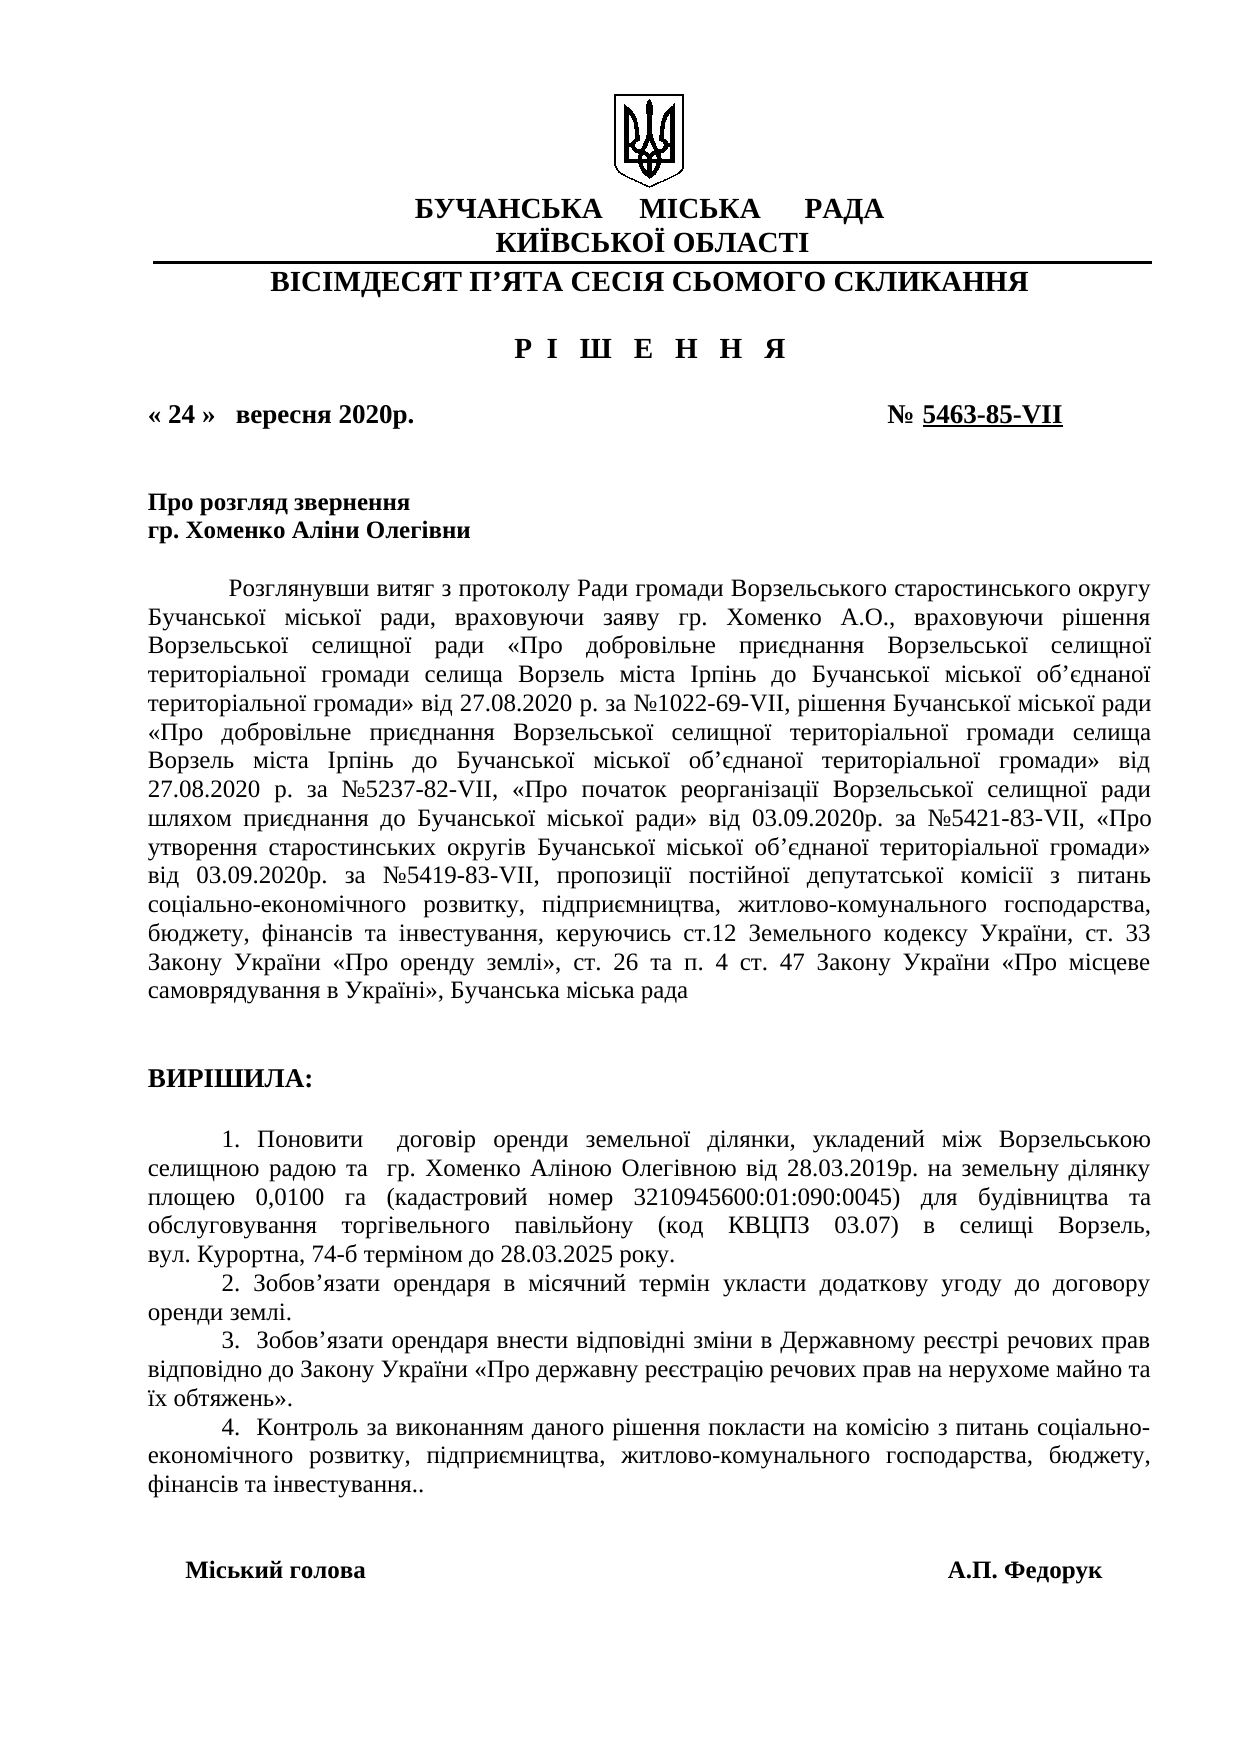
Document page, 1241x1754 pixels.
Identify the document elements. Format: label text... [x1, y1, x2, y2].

text 4. Контроль за виконанням даного рішення покласти на комісію з питань соціально-економічного розвитку, підприємництва, житлово-комунального господарства, бюджету, фінансів та інвестування.. [148, 1412, 1152, 1498]
text гр. Хоменко Аліни Олегівни [148, 516, 650, 544]
text 1. Поновити договір оренди земельної ділянки, укладений між Ворзельською селищною радою та гр. Хоменко Аліною Олегівною від 28.03.2019р. на земельну ділянку площею 0,0100 га (кадастровий номер 3210945600:01:090:0045) для будівництва та обслуговування торгівельного павільйону (код КВЦПЗ 03.07) в селищі Ворзель, вул. Курортна, 74-б терміном до 28.03.2025 року. [148, 1124, 1152, 1268]
text Про розгляд звернення [148, 487, 650, 516]
text Р І Ш Е Н Н Я [148, 331, 1152, 364]
text 3. Зобов’язати орендаря внести відповідні зміни в Державному реєстрі речових прав відповідно до Закону України «Про державну реєстрацію речових прав на нерухоме майно та їх обтяжень». [148, 1325, 1152, 1412]
text Розглянувши витяг з протоколу Ради громади Ворзельського старостинського округу Бучанської міської ради, враховуючи заяву гр. Хоменко А.О., враховуючи рішення Ворзельської селищної ради «Про добровільне приєднання Ворзельської селищної територіальної громади селища Ворзель міста Ірпінь до Бучанської міської об’єднаної територіальної громади» від 27.08.2020 р. за №1022-69-VII, рішення Бучанської міської ради «Про добровільне приєднання Ворзельської селищної територіальної громади селища Ворзель міста Ірпінь до Бучанської міської об’єднаної територіальної громади» від 27.08.2020 р. за №5237-82-VII, «Про початок реорганізації Ворзельської селищної ради шляхом приєднання до Бучанської міської ради» від 03.09.2020р. за №5421-83-VII, «Про утворення старостинських округів Бучанської міської об’єднаної територіальної громади» від 03.09.2020р. за №5419-83-VII, пропозиції постійної депутатської комісії з питань соціально-економічного розвитку, підприємництва, житлово-комунального господарства, бюджету, фінансів та інвестування, керуючись ст.12 Земельного кодексу України, ст. 33 Закону України «Про оренду землі», ст. 26 та п. 4 ст. 47 Закону України «Про місцеве самоврядування в Україні», Бучанська міська рада [148, 573, 1152, 1004]
text ВІСІМДЕСЯТ П’ЯТА СЕСІЯ СЬОМОГО СКЛИКАННЯ [148, 264, 1152, 297]
text Міський голова А.П. Федорук [185, 1555, 1152, 1584]
text КИЇВСЬКОЇ ОБЛАСТІ [153, 225, 1152, 261]
text « 24 » вересня 2020р. № 5463-85-VII [148, 398, 1152, 429]
text ВИРІШИЛА: [148, 1062, 1152, 1093]
text БУЧАНСЬКА МІСЬКА РАДА [148, 192, 1152, 225]
text 2. Зобов’язати орендаря в місячний термін укласти додаткову угоду до договору оренди землі. [148, 1268, 1152, 1325]
